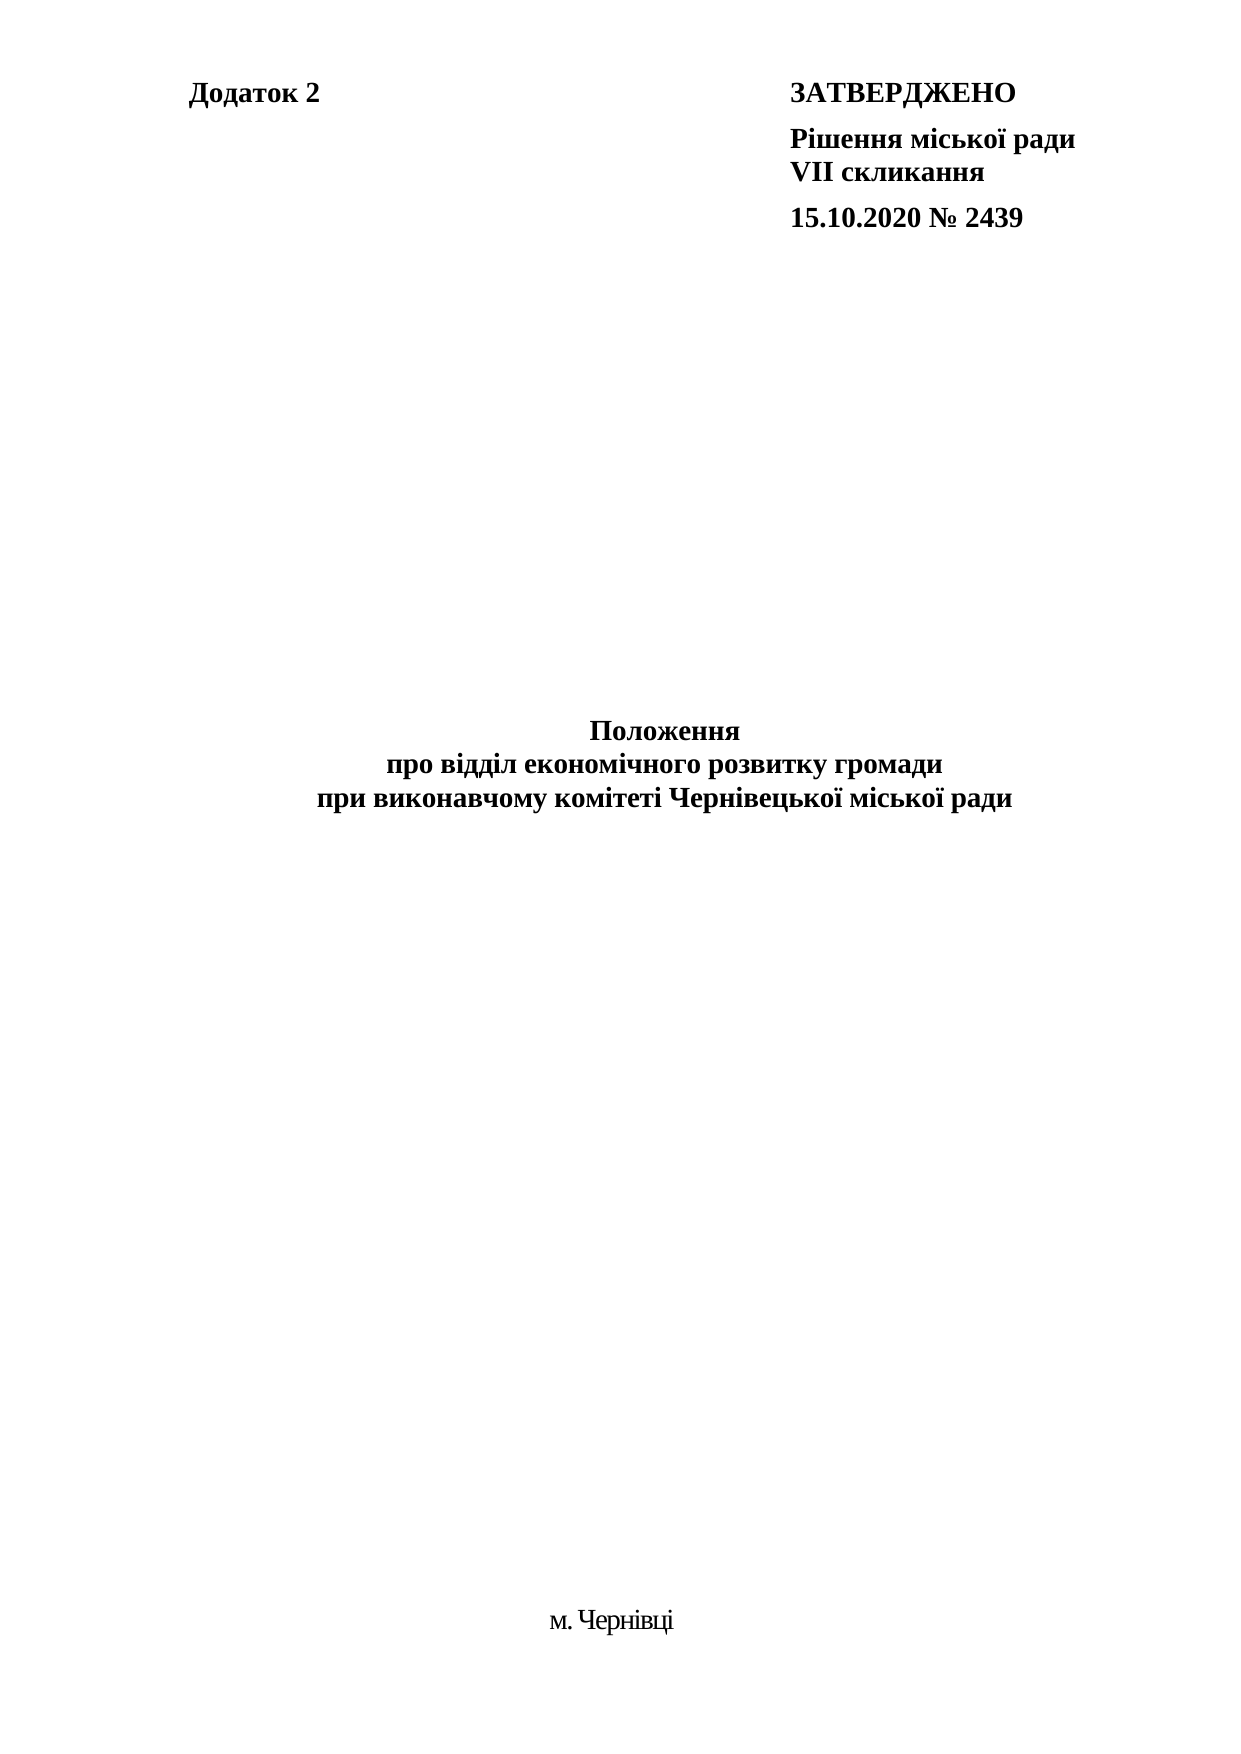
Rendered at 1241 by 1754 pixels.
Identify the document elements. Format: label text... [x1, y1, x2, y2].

text м. Чернівці [549, 1602, 1152, 1636]
text Положення [178, 713, 1152, 746]
text про відділ економічного розвитку громади [177, 746, 1152, 780]
text при виконавчому комітеті Чернівецької міської ради [177, 780, 1152, 813]
table_header Додаток 2 [177, 75, 779, 247]
table_header ЗАТВЕРДЖЕНО Рішення міської ради VІІ скликання 15.10.2020 № 2439 [779, 75, 1152, 247]
